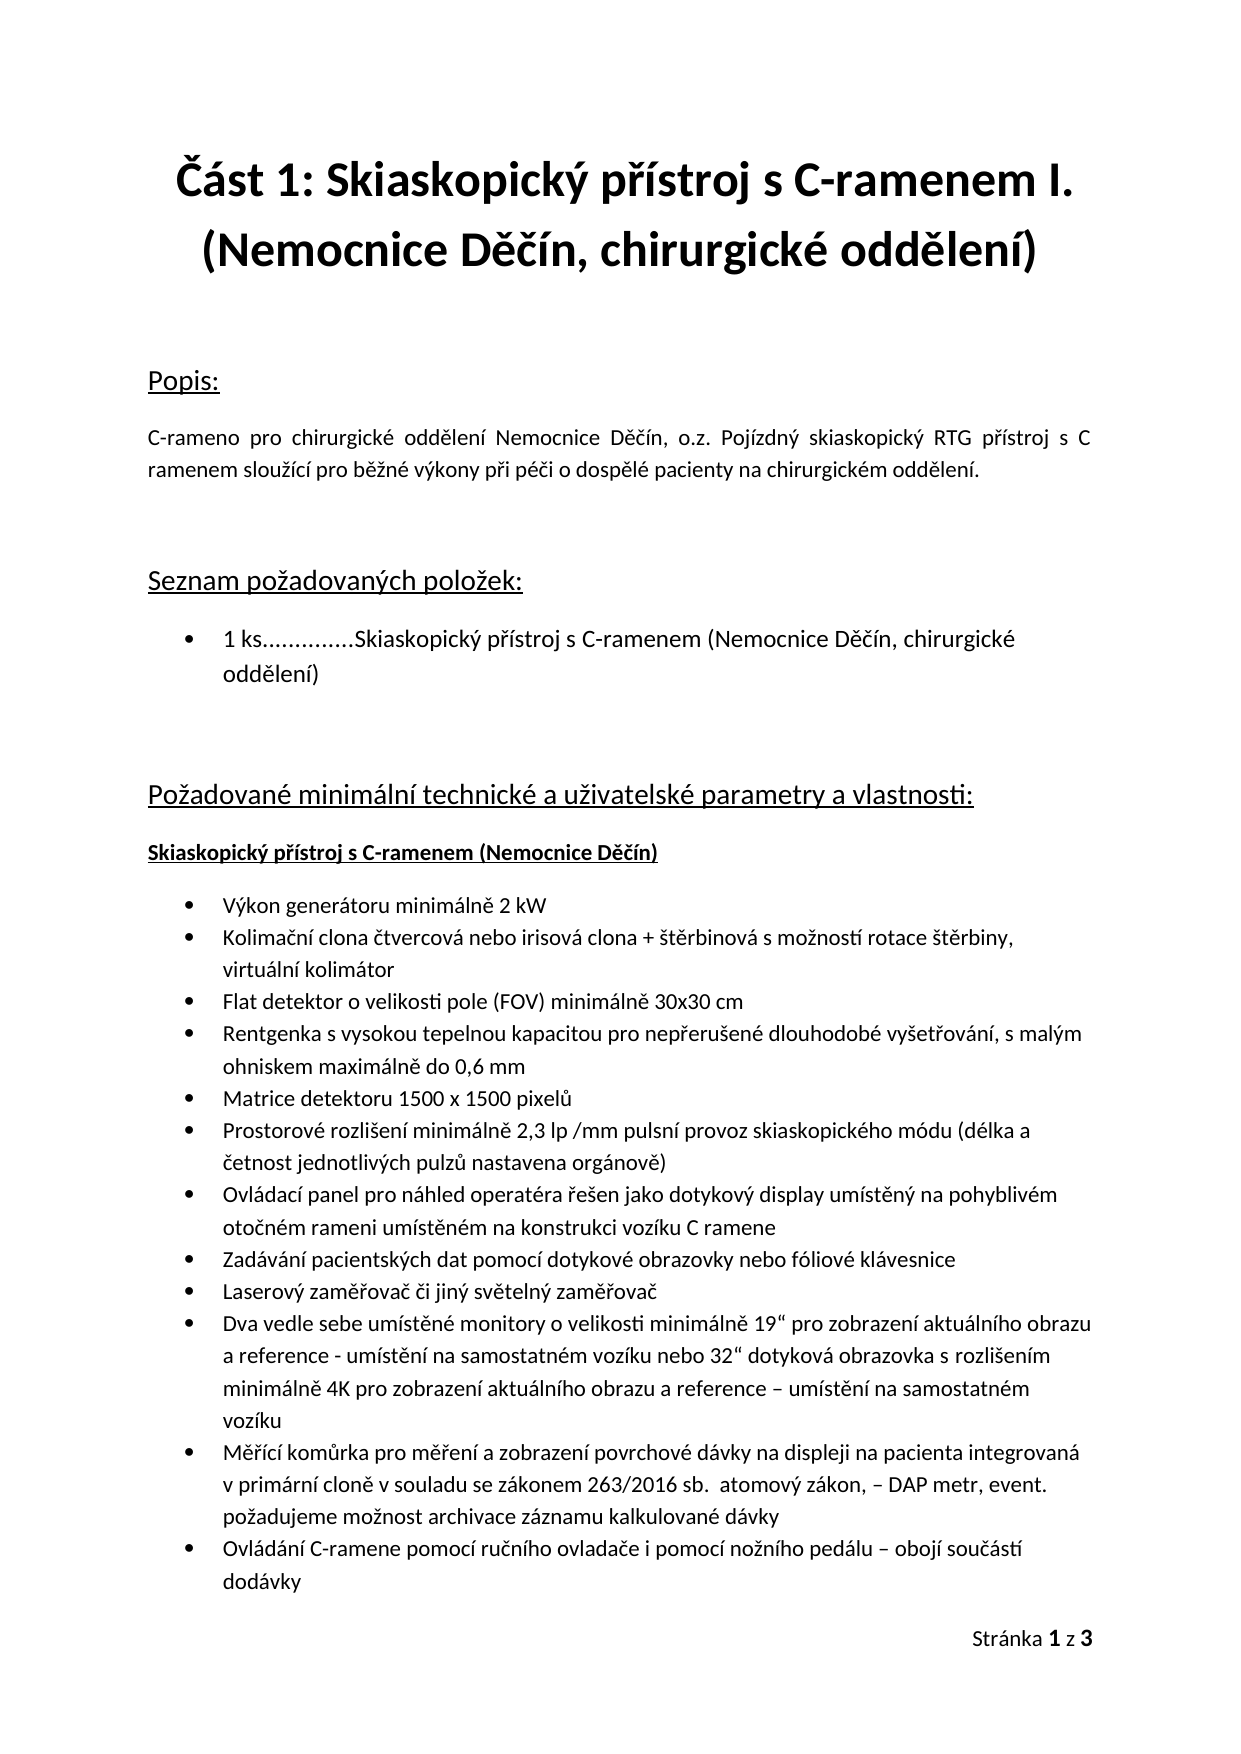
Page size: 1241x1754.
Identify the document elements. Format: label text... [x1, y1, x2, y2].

list 1 ks Skiaskopický přístroj s C-ramenem (Nemocnice Děčín, chirurgické oddělení) [185, 623, 1093, 689]
text Popis: [148, 362, 1093, 397]
list Flat detektor o velikosti pole (FOV) minimálně 30x30 cm [185, 987, 1093, 1015]
list Kolimační clona čtvercová nebo irisová clona + štěrbinová s možností rotace štěrbiny, virtuální kolimátor [185, 923, 1093, 983]
list Prostorové rozlišení minimálně 2,3 lp /mm pulsní provoz skiaskopického módu (délka a četnost jednotlivých pulzů nastavena orgánově) [185, 1116, 1093, 1176]
list Rentgenka s vysokou tepelnou kapacitou pro nepřerušené dlouhodobé vyšetřování, s malým ohniskem maximálně do 0,6 mm [185, 1019, 1093, 1080]
text Část 1: Skiaskopický přístroj s C-ramenem I. (Nemocnice Děčín, chirurgické oddělení) [148, 148, 1093, 279]
list Ovládání C-ramene pomocí ručního ovladače i pomocí nožního pedálu – obojí součástí dodávky [185, 1534, 1093, 1595]
list Matrice detektoru 1500 x 1500 pixelů [185, 1084, 1093, 1112]
text Seznam požadovaných položek: [148, 562, 1093, 597]
list Měřící komůrka pro měření a zobrazení povrchové dávky na displeji na pacienta integrovaná v primární cloně v souladu se zákonem 263/2016 sb. atomový zákon, – DAP metr, event. požadujeme možnost archivace záznamu kalkulované dávky [185, 1438, 1093, 1530]
list Ovládací panel pro náhled operatéra řešen jako dotykový display umístěný na pohyblivém otočném rameni umístěném na konstrukci vozíku C ramene [185, 1181, 1093, 1241]
list Laserový zaměřovač či jiný světelný zaměřovač [185, 1277, 1093, 1305]
list Zadávání pacientských dat pomocí dotykové obrazovky nebo fóliové klávesnice [185, 1245, 1093, 1273]
text Skiaskopický přístroj s C-ramenem (Nemocnice Děčín) [148, 838, 1093, 866]
list Dva vedle sebe umístěné monitory o velikosti minimálně 19“ pro zobrazení aktuálního obrazu a reference - umístění na samostatném vozíku nebo 32“ dotyková obrazovka s rozlišením minimálně 4K pro zobrazení aktuálního obrazu a reference – umístění na samostatném vozíku [185, 1309, 1093, 1434]
text Požadované minimální technické a uživatelské parametry a vlastnosti: [148, 776, 1093, 812]
list Výkon generátoru minimálně 2 kW [185, 891, 1093, 919]
text C-rameno pro chirurgické oddělení Nemocnice Děčín, o.z. Pojízdný skiaskopický RTG přístroj s C ramenem sloužící pro běžné výkony při péči o dospělé pacienty na chirurgickém oddělení. [148, 423, 1093, 484]
